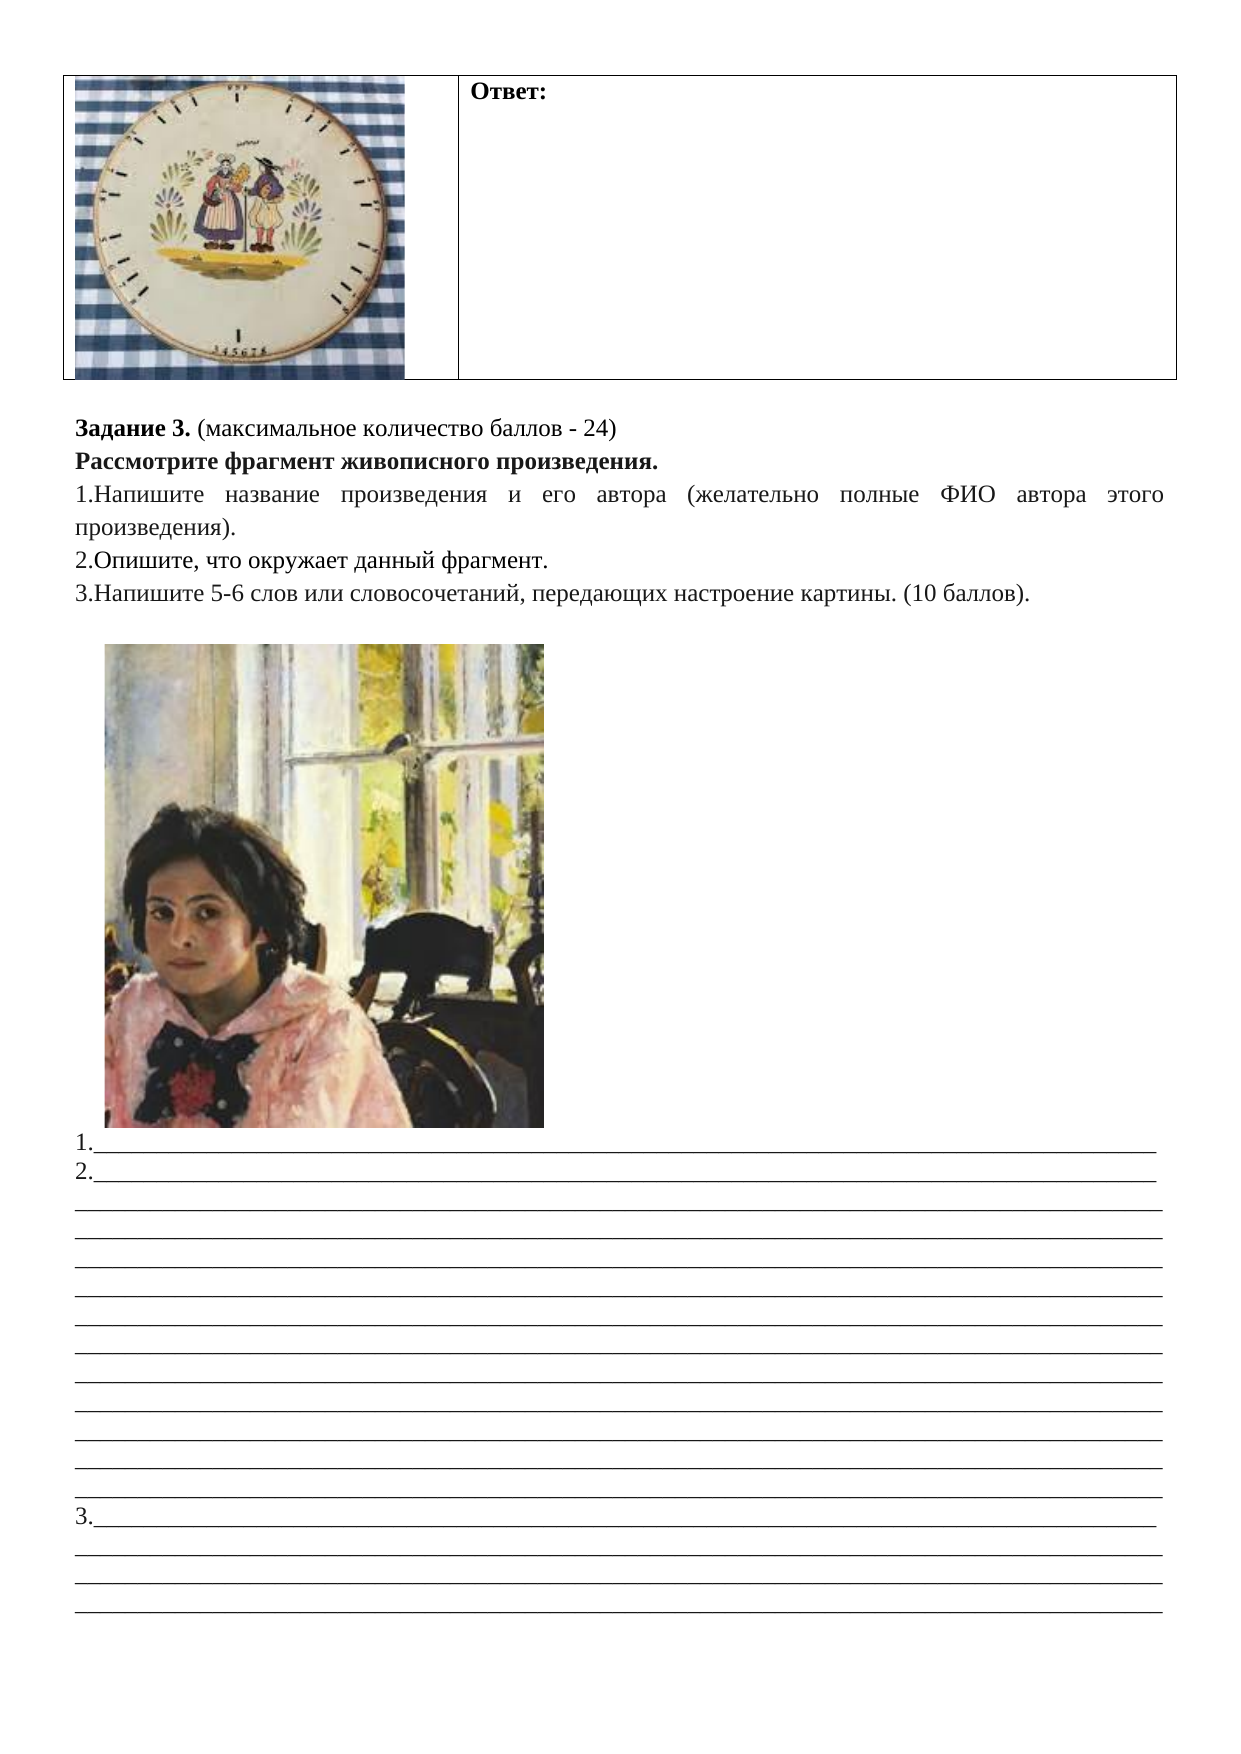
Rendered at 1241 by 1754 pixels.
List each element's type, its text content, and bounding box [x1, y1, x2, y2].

text Задание 3. (максимальное количество баллов - 24) [75, 413, 1165, 442]
table_header Ответ: [459, 76, 1176, 379]
text 1.Напишите название произведения и его автора (желательно полные ФИО автора этого произведения). [75, 479, 1165, 541]
table_header [64, 76, 75, 379]
text Рассмотрите фрагмент живописного произведения. [75, 446, 1165, 475]
text 3.Напишите 5-6 слов или словосочетаний, передающих настроение картины. (10 баллов). [75, 578, 1165, 607]
text 3.__________________________________________________________________________________________________________________________________________________________________________________________________________________________________________________________________________________________________________________________________________________________ [75, 1501, 1165, 1616]
picture [104, 644, 544, 1128]
table_header [405, 76, 458, 379]
text 1._____________________________________________________________________________________2.__________________________________________________________________________________________________________________________________________________________________________________________________________________________________________________________________________________________________________________________________________________________________________________________________________________________________________________________________________________________________________________________________________________________________________________________________________________________________________________________________________________________________________________________________________________________________________________________________________________________________________________________________________________________________________________________________________________________________________________________________________________________________________________________________________________ [75, 644, 1165, 1501]
picture [75, 76, 405, 380]
text 2.Опишите, что окружает данный фрагмент. [75, 545, 1165, 574]
